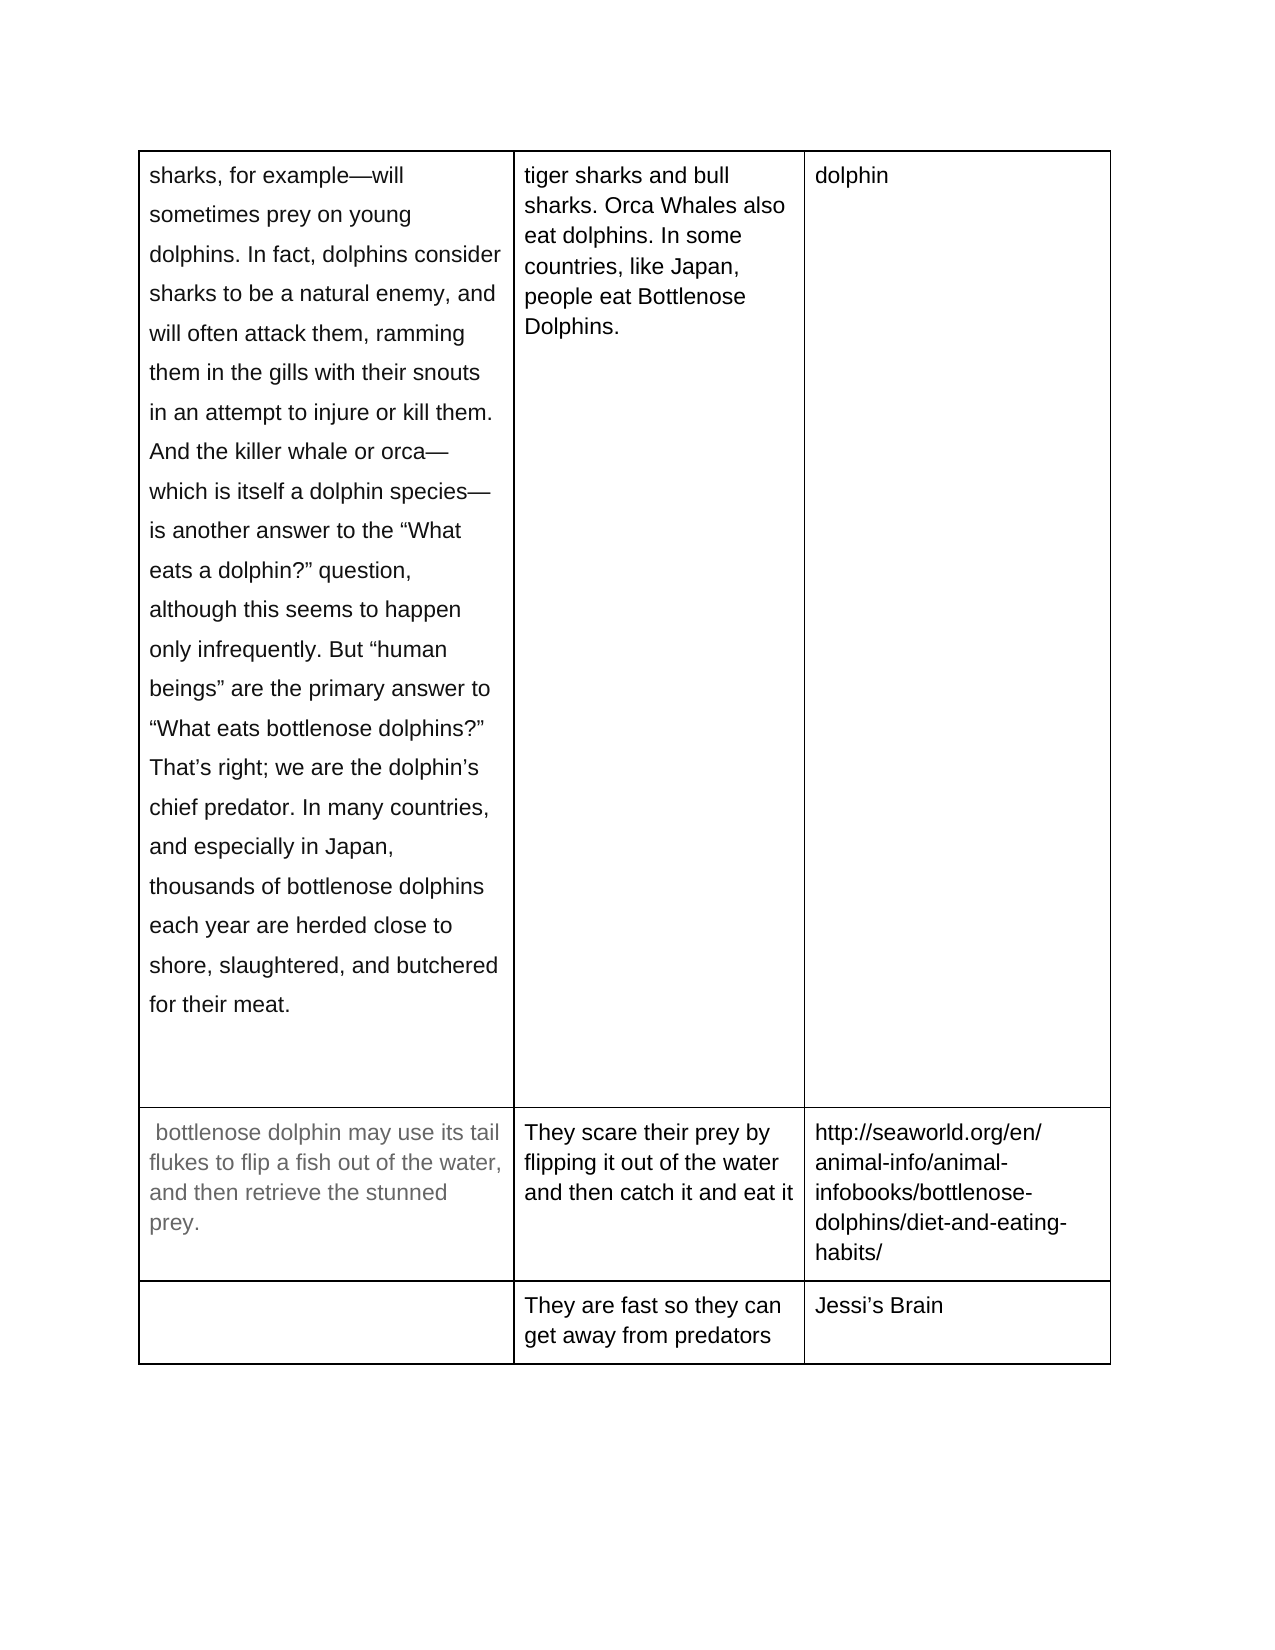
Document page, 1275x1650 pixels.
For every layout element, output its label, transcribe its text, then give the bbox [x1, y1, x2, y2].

table_cell They scare their prey by flipping it out of the water and then catch it and eat it [515, 1108, 804, 1280]
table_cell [805, 152, 1110, 1107]
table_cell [515, 152, 804, 1107]
table_cell They are fast so they can get away from predators [515, 1282, 804, 1363]
table_cell http://seaworld.org/en/animal-info/animal-infobooks/bottlenose-dolphins/diet-and-eating-habits/ [805, 1108, 1110, 1280]
table_cell [140, 1282, 513, 1363]
table_cell bottlenose dolphin may use its tail flukes to flip a fish out of the water, and then retrieve the stunned prey. [140, 1108, 513, 1280]
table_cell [140, 152, 513, 1107]
table_cell Jessi’s Brain [805, 1282, 1110, 1363]
